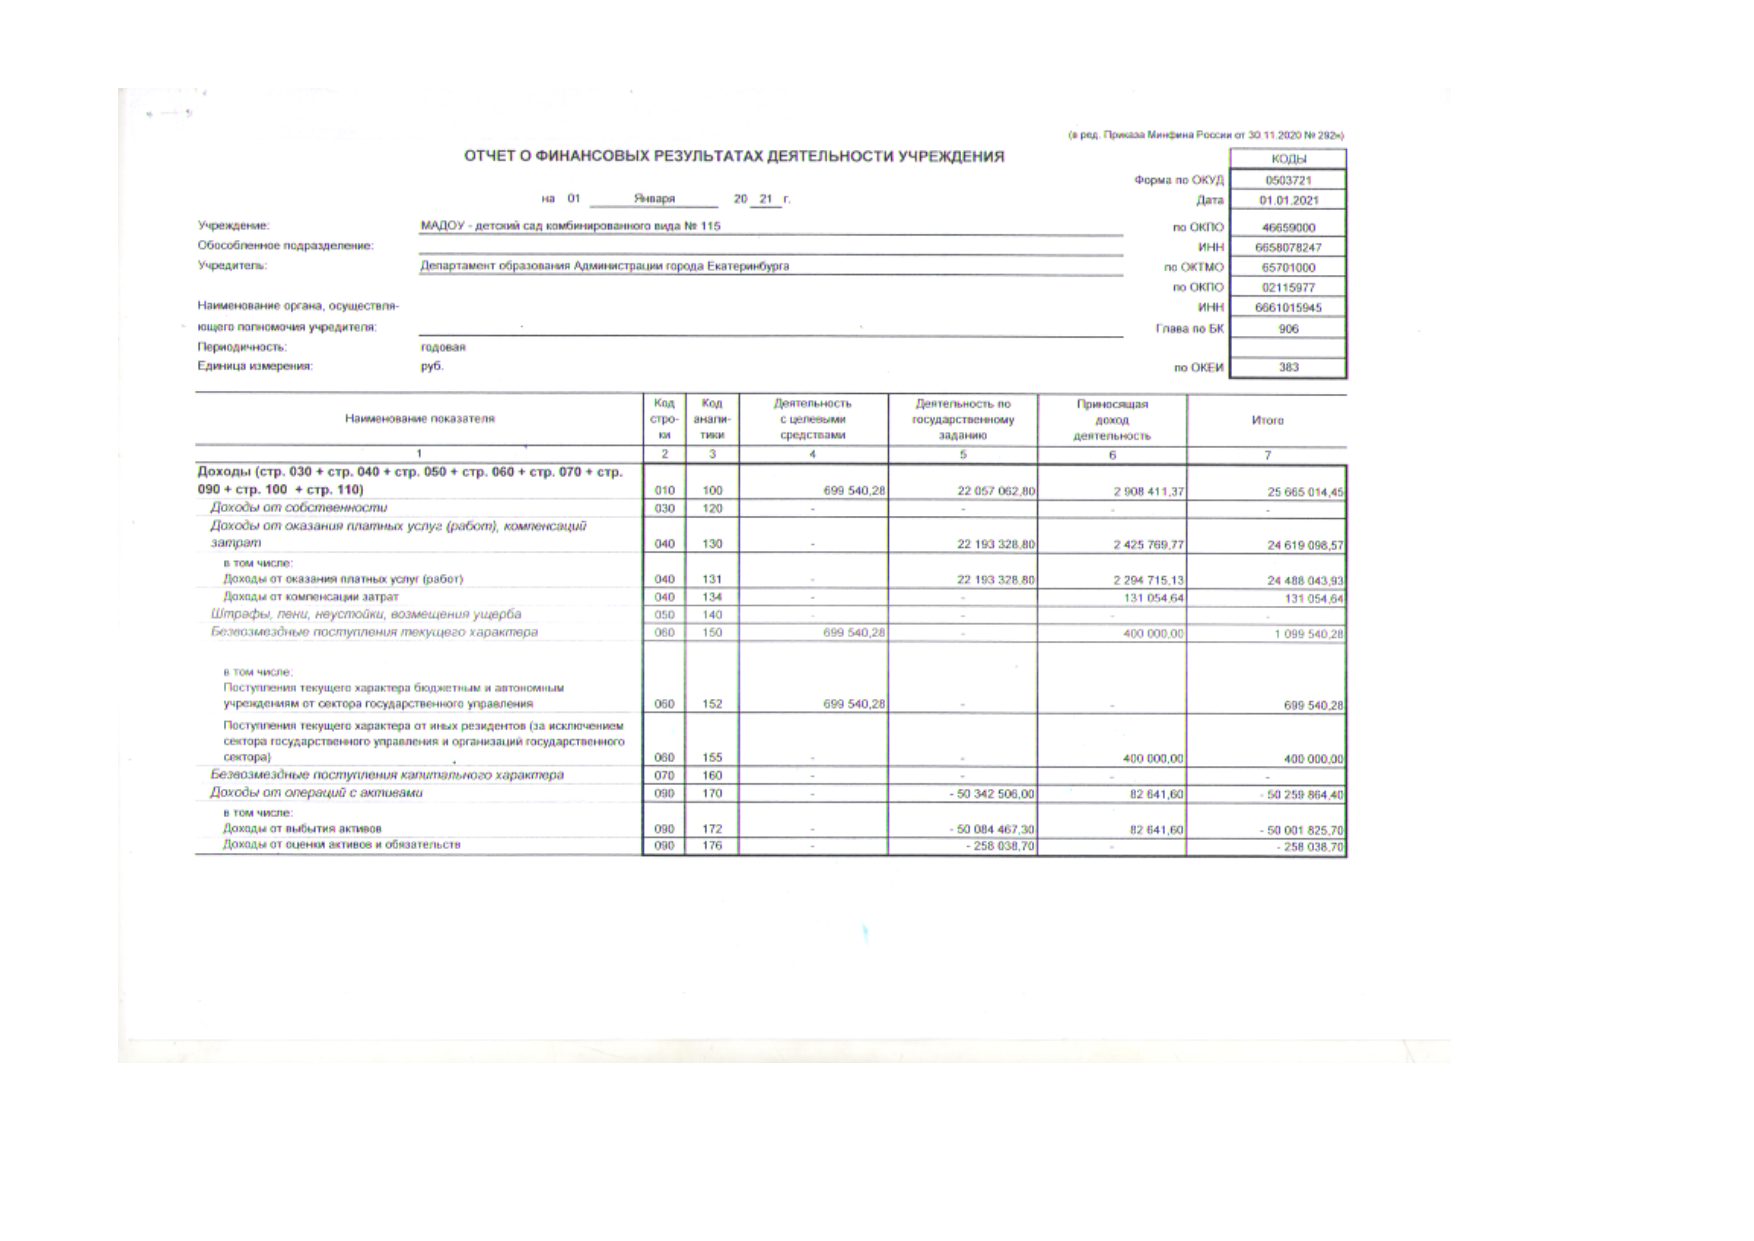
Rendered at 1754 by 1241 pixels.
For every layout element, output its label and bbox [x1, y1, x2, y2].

picture [118, 88, 1451, 1063]
